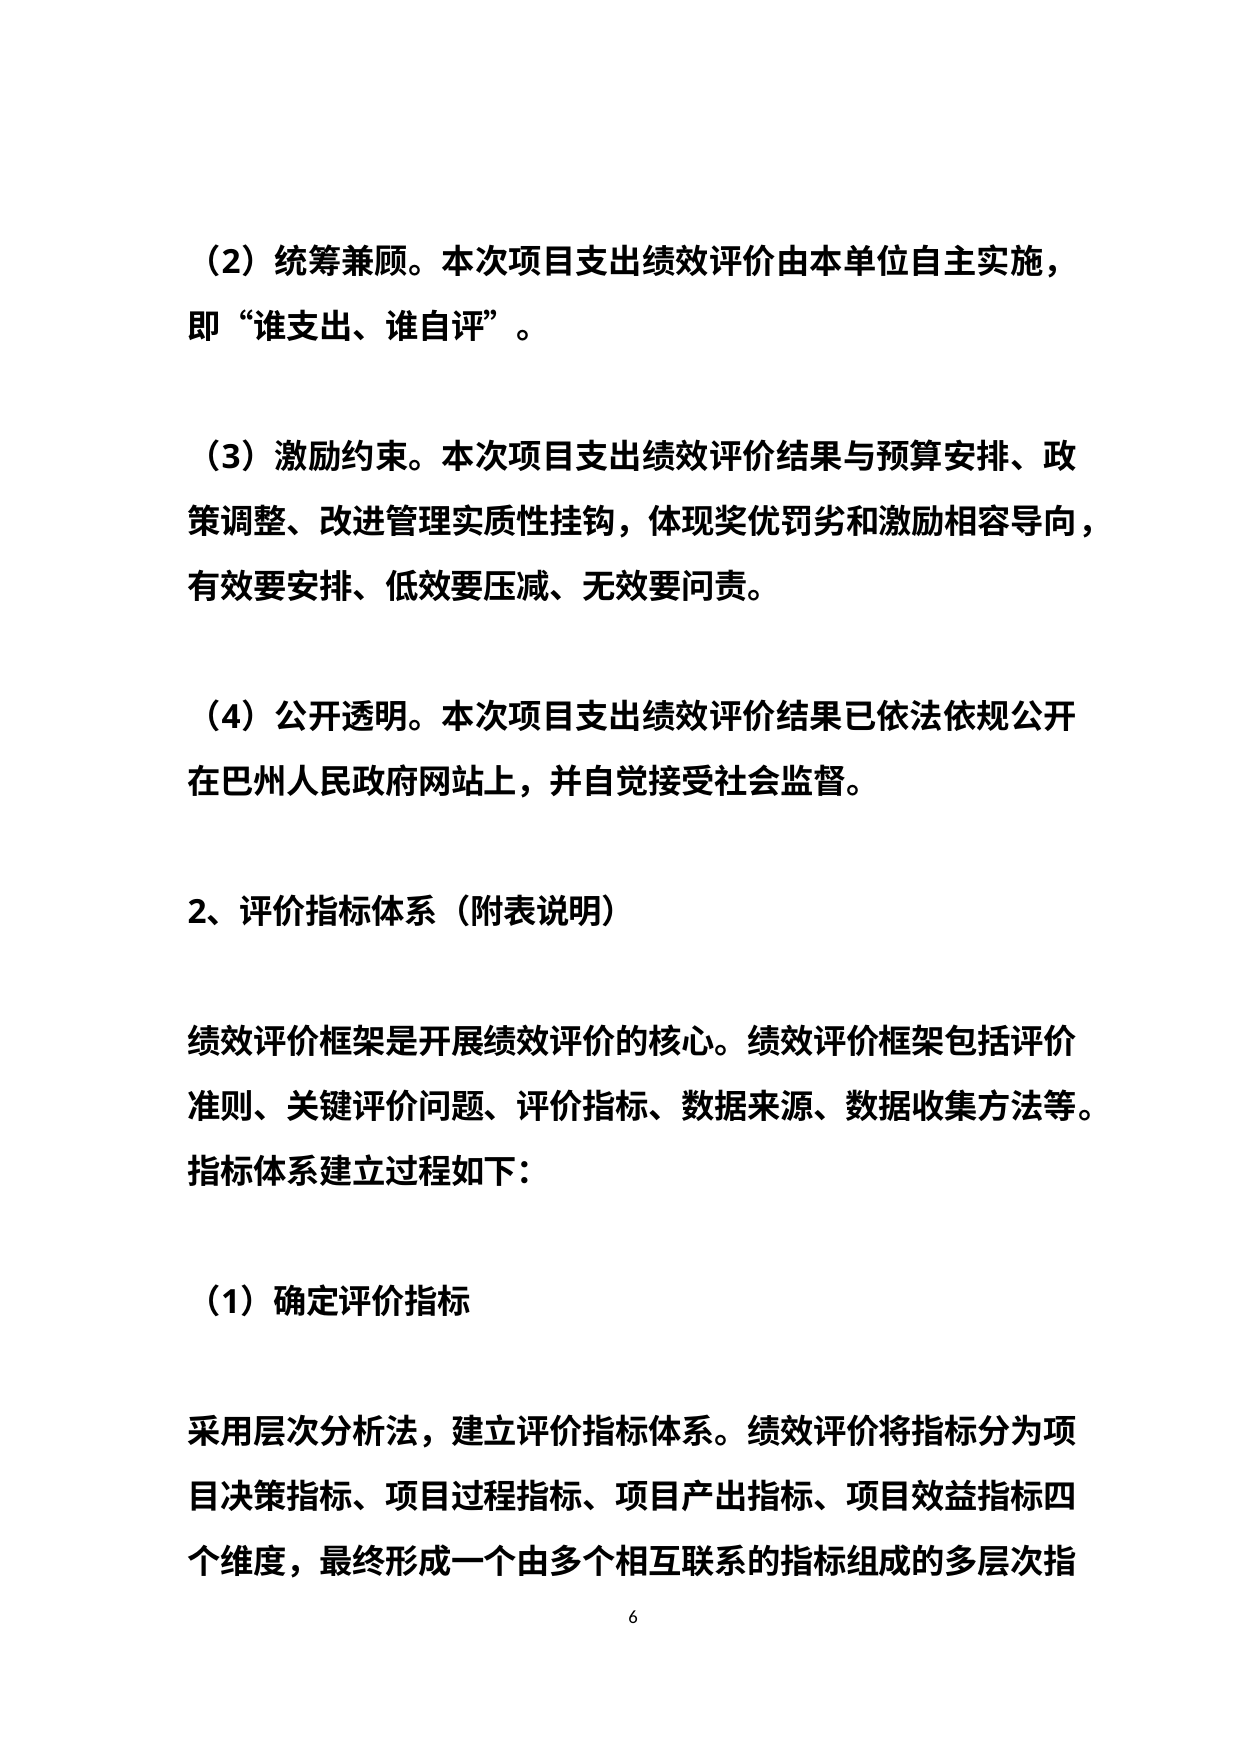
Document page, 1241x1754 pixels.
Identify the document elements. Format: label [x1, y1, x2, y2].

text [187, 162, 1078, 1592]
